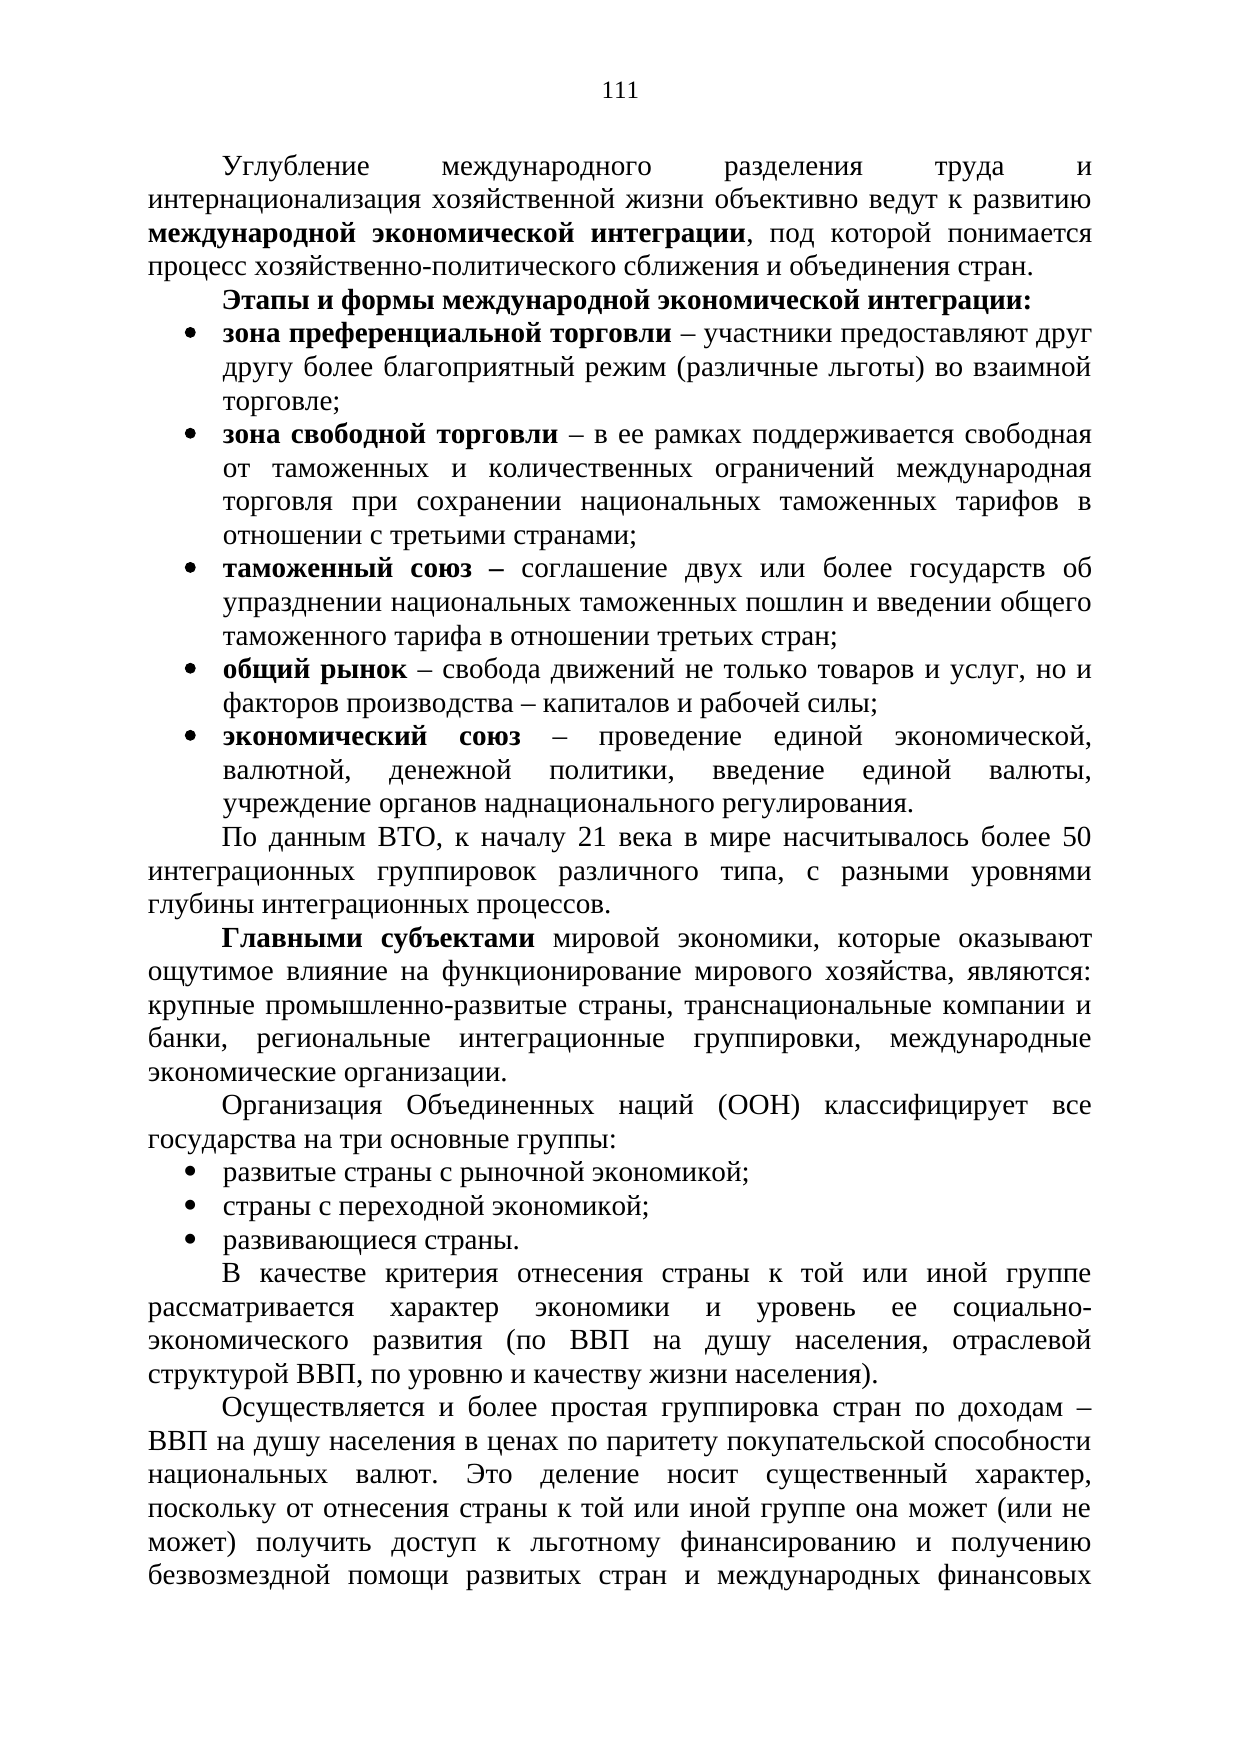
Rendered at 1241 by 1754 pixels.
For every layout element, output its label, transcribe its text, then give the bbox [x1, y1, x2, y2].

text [148, 1389, 1092, 1591]
list таможенный союз – соглашение двух или более государств об упразднении национальных таможенных пошлин и введении общего таможенного тарифа в отношении третьих стран; [185, 550, 1092, 651]
text Этапы и формы международной экономической интеграции: [148, 282, 1092, 315]
list развитые страны с рыночной экономикой; [185, 1154, 1092, 1188]
list общий рынок – свобода движений не только товаров и услуг, но и факторов производства – капиталов и рабочей силы; [185, 651, 1092, 718]
list зона преференциальной торговли – участники предоставляют друг другу более благоприятный режим (различные льготы) во взаимной торговле; [185, 315, 1092, 416]
text В качестве критерия отнесения страны к той или иной группе рассматривается характер экономики и уровень ее социально-экономического развития (по ВВП на душу населения, отраслевой структурой ВВП, по уровню и качеству жизни населения). [148, 1255, 1092, 1389]
list развивающиеся страны. [185, 1222, 1092, 1255]
text Организация Объединенных наций (ООН) классифицирует все государства на три основные группы: [148, 1087, 1092, 1154]
text Углубление международного разделения труда и интернационализация хозяйственной жизни объективно ведут к развитию международной экономической интеграции, под которой понимается процесс хозяйственно-политического сближения и объединения стран. [148, 148, 1092, 282]
list зона свободной торговли – в ее рамках поддерживается свободная от таможенных и количественных ограничений международная торговля при сохранении национальных таможенных тарифов в отношении с третьими странами; [185, 416, 1092, 550]
list страны с переходной экономикой; [185, 1188, 1092, 1222]
text По данным ВТО, к началу 21 века в мире насчитывалось более 50 интеграционных группировок различного типа, с разными уровнями глубины интеграционных процессов. [148, 819, 1092, 920]
text Главными субъектами мировой экономики, которые оказывают ощутимое влияние на функционирование мирового хозяйства, являются: крупные промышленно-развитые страны, транснациональные компании и банки, региональные интеграционные группировки, международные экономические организации. [148, 920, 1092, 1087]
list экономический союз – проведение единой экономической, валютной, денежной политики, введение единой валюты, учреждение органов наднационального регулирования. [185, 718, 1092, 819]
